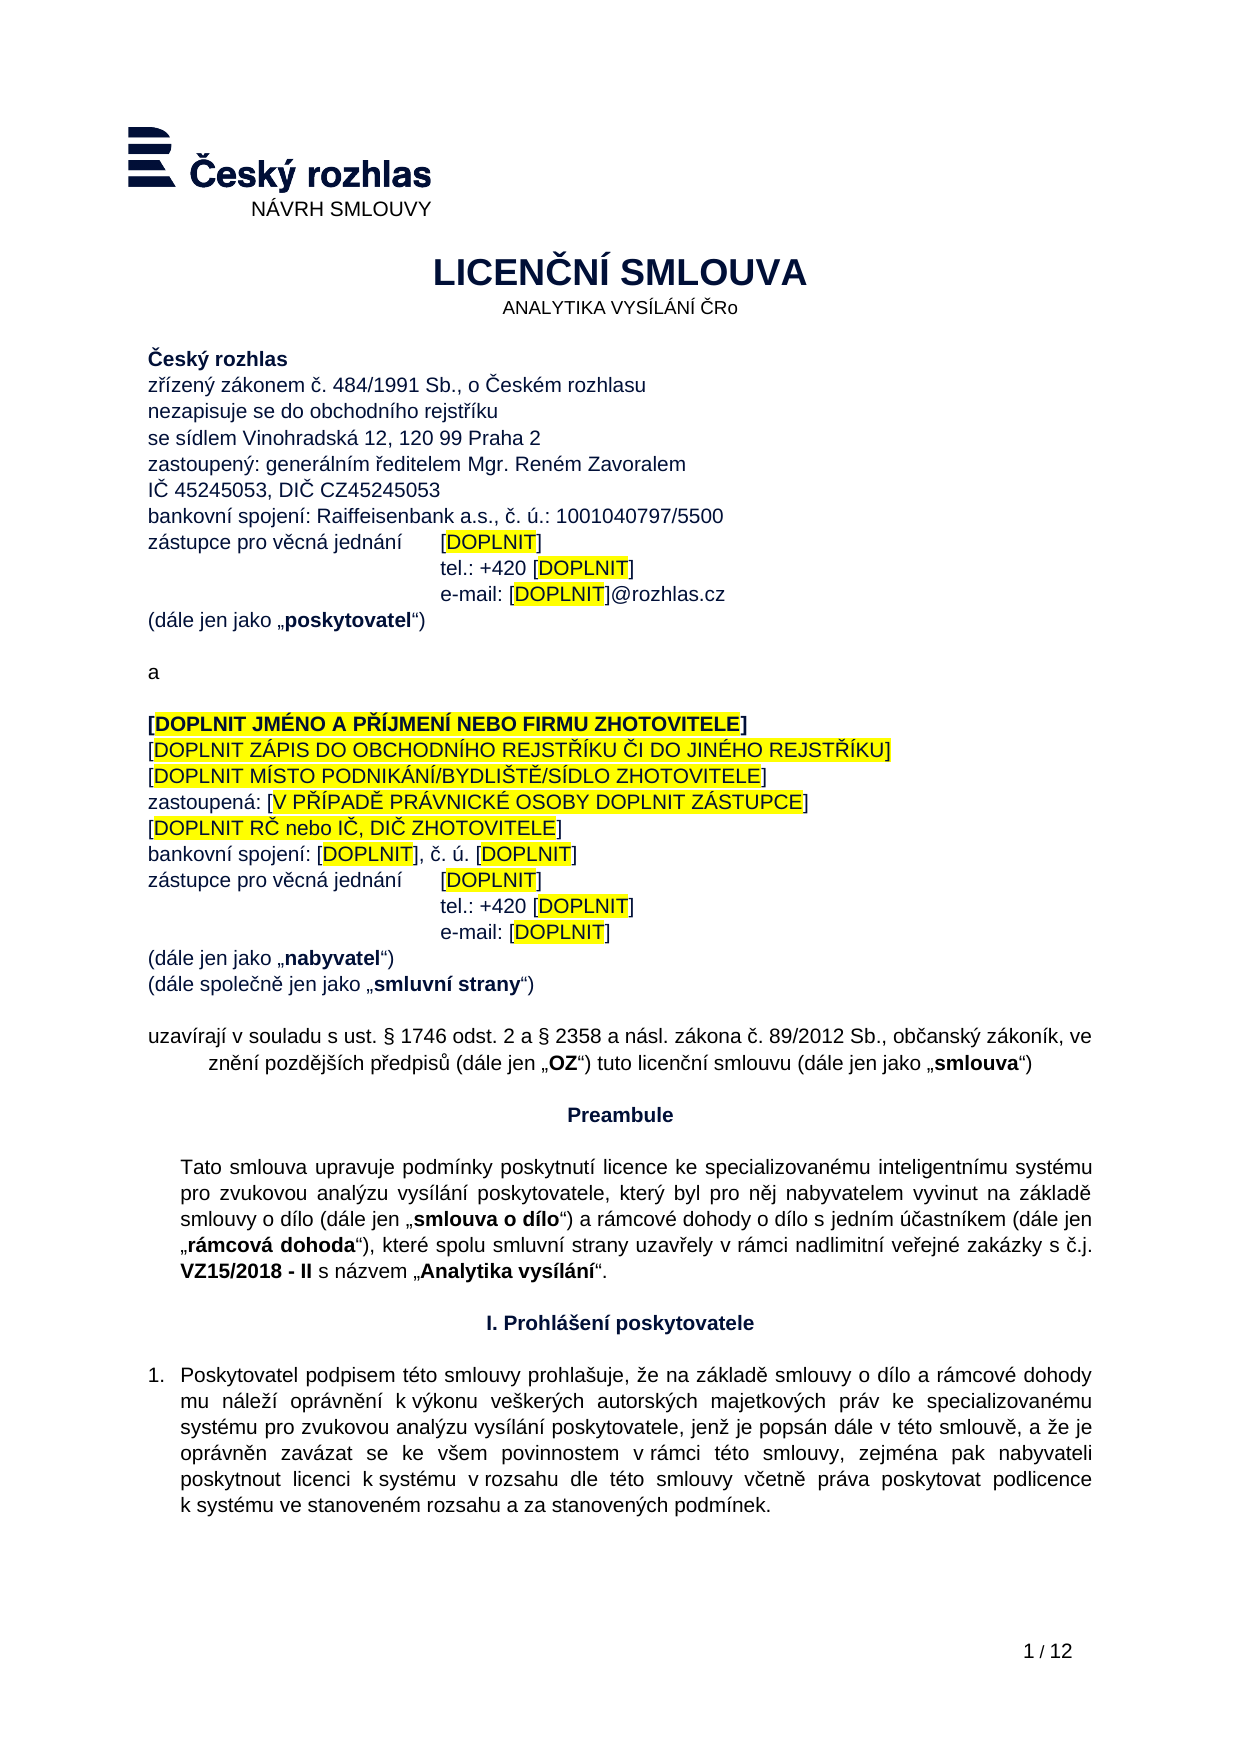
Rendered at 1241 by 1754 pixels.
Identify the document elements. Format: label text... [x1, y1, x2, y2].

text bankovní spojení: Raiffeisenbank a.s., č. ú.: 1001040797/5500 [148, 502, 1093, 528]
subtitle Prohlášení poskytovatele [148, 1309, 1093, 1336]
text [DOPLNIT RČ nebo IČ, DIČ ZHOTOVITELE] [148, 815, 1093, 841]
text [DOPLNIT MÍSTO PODNIKÁNÍ/BYDLIŠTĚ/SÍDLO ZHOTOVITELE] [148, 763, 1093, 789]
text IČ 45245053, DIČ CZ45245053 [148, 476, 1093, 502]
text zastoupený: generálním ředitelem Mgr. Reném Zavoralem [148, 450, 1093, 476]
text uzavírají v souladu s ust. § 1746 odst. 2 a § 2358 a násl. zákona č. 89/2012 Sb., občanský zákoník, ve znění pozdějších předpisů (dále jen „OZ“) tuto licenční smlouvu (dále jen jako „smlouva“) [148, 1023, 1093, 1075]
text Český rozhlas [148, 346, 1093, 372]
text se sídlem Vinohradská 12, 120 99 Praha 2 [148, 424, 1093, 450]
text zástupce pro věcná jednání [DOPLNIT] [148, 528, 1093, 554]
text ANALYTIKA VYSÍLÁNÍ ČRo [148, 294, 1093, 320]
text bankovní spojení: [DOPLNIT], č. ú. [DOPLNIT] [148, 841, 1093, 867]
text a [148, 658, 1093, 684]
subtitle Preambule [148, 1101, 1093, 1127]
text (dále jen jako „poskytovatel“) [148, 606, 1093, 632]
text [DOPLNIT JMÉNO A PŘÍJMENÍ NEBO FIRMU ZHOTOVITELE] [148, 711, 1093, 737]
list Poskytovatel podpisem této smlouvy prohlašuje, že na základě smlouvy o dílo a rámcové dohody mu náleží oprávnění k výkonu veškerých autorských majetkových práv ke specializovanému systému pro zvukovou analýzu vysílání poskytovatele, jenž je popsán dále v této smlouvě, a že je oprávněn zavázat se ke všem povinnostem v rámci této smlouvy, zejména pak nabyvateli poskytnout licenci k systému v rozsahu dle této smlouvy včetně práva poskytovat podlicence k systému ve stanoveném rozsahu a za stanovených podmínek. [148, 1362, 1093, 1518]
text tel.: +420 [DOPLNIT] [148, 554, 1093, 580]
text e-mail: [DOPLNIT]@rozhlas.cz [148, 580, 1093, 606]
text (dále společně jen jako „smluvní strany“) [148, 971, 1093, 997]
text e-mail: [DOPLNIT] [148, 919, 1093, 945]
title LICENČNÍ SMLOUVA [148, 250, 1093, 294]
text [DOPLNIT ZÁPIS DO OBCHODNÍHO REJSTŘÍKU ČI DO JINÉHO REJSTŘÍKU] [148, 737, 1093, 763]
list Tato smlouva upravuje podmínky poskytnutí licence ke specializovanému inteligentnímu systému pro zvukovou analýzu vysílání poskytovatele, který byl pro něj nabyvatelem vyvinut na základě smlouvy o dílo (dále jen „smlouva o dílo“) a rámcové dohody o dílo s jedním účastníkem (dále jen „rámcová dohoda“), které spolu smluvní strany uzavřely v rámci nadlimitní veřejné zakázky s č.j. VZ15/2018 - II s názvem „Analytika vysílání“. [180, 1153, 1093, 1283]
text zřízený zákonem č. 484/1991 Sb., o Českém rozhlasu [148, 372, 1093, 398]
picture [128, 127, 431, 193]
text nezapisuje se do obchodního rejstříku [148, 398, 1093, 424]
text tel.: +420 [DOPLNIT] [148, 893, 1093, 919]
text (dále jen jako „nabyvatel“) [148, 945, 1093, 971]
text zástupce pro věcná jednání [DOPLNIT] [148, 867, 1093, 893]
text zastoupená: [V PŘÍPADĚ PRÁVNICKÉ OSOBY DOPLNIT ZÁSTUPCE] [148, 789, 1093, 815]
